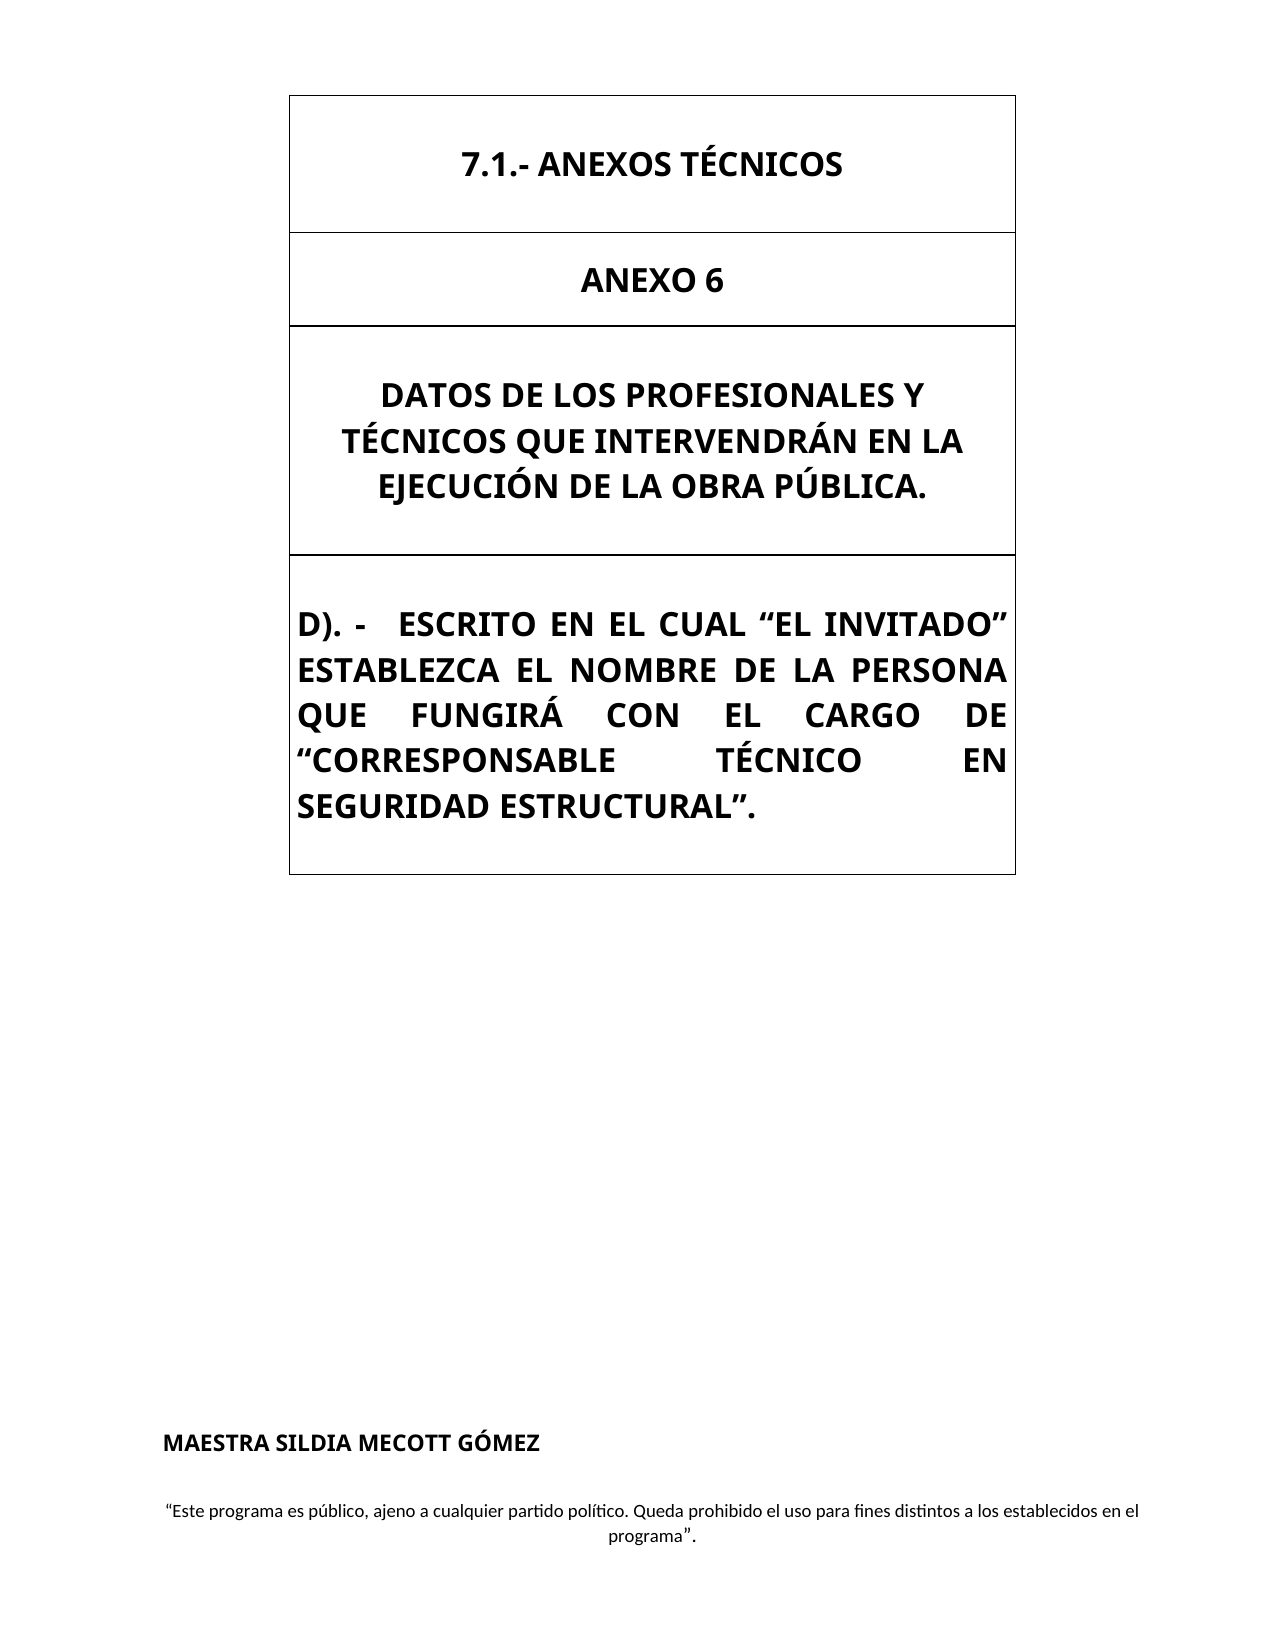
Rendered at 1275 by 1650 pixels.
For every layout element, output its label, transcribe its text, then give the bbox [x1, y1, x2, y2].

table_header 7.1.- ANEXOS TÉCNICOS [290, 96, 1015, 232]
table_cell DATOS DE LOS PROFESIONALES Y TÉCNICOS QUE INTERVENDRÁN EN LA EJECUCIÓN DE LA OBRA PÚBLICA. [290, 327, 1015, 554]
table_cell D). - ESCRITO EN EL CUAL “EL INVITADO” ESTABLEZCA EL NOMBRE DE LA PERSONA QUE FUNGIRÁ CON EL CARGO DE “CORRESPONSABLE TÉCNICO EN SEGURIDAD ESTRUCTURAL”. [290, 556, 1015, 873]
text MAESTRA SILDIA MECOTT GÓMEZ [162, 1427, 1157, 1458]
table_cell ANEXO 6 [290, 233, 1015, 325]
